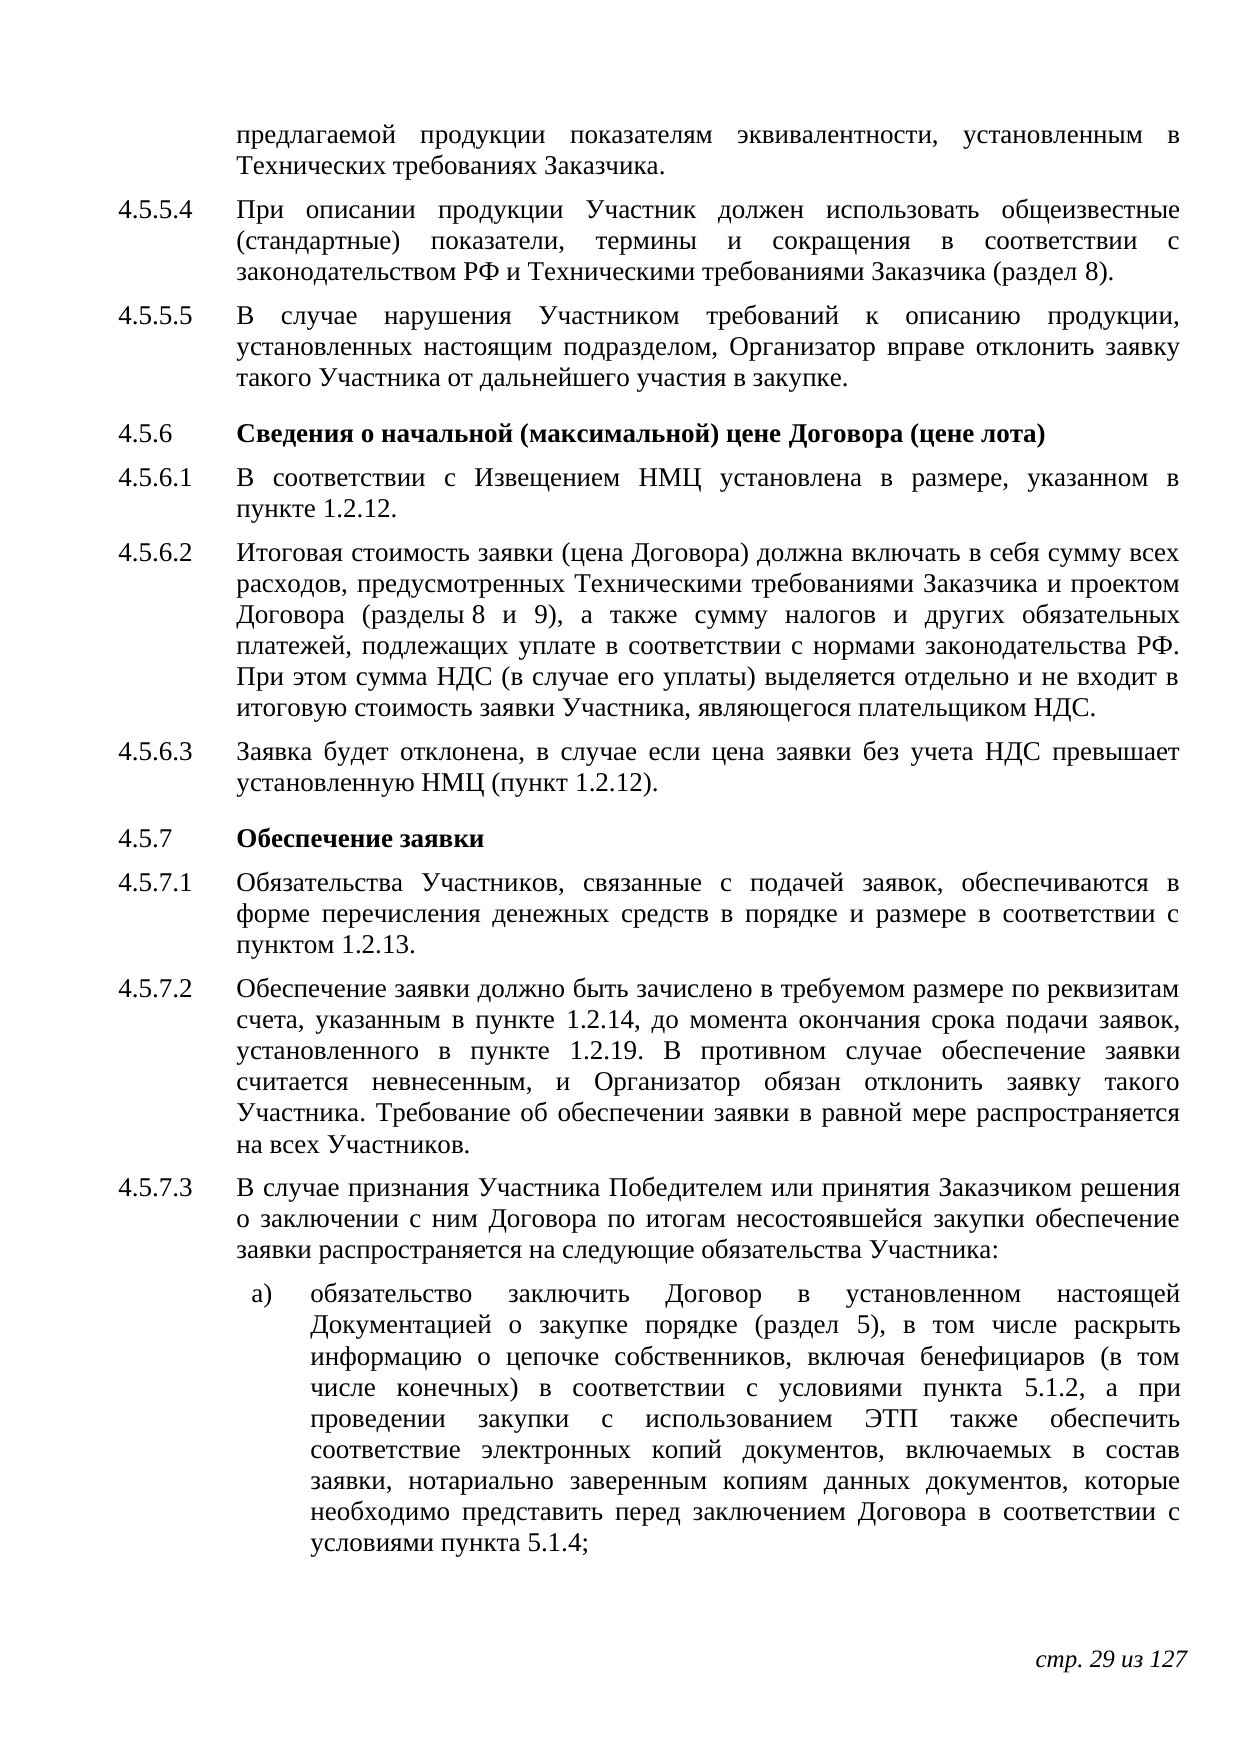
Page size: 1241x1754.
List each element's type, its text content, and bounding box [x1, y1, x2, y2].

text Обязательства Участников, связанные с подачей заявок, обеспечиваются в форме перечисления денежных средств в порядке и размере в соответствии с пунктом 1.2.13. [118, 866, 1181, 959]
text В соответствии с Извещением НМЦ установлена в размере, указанном в пункте 1.2.12. [118, 461, 1181, 523]
text Итоговая стоимость заявки (цена Договора) должна включать в себя сумму всех расходов, предусмотренных Техническими требованиями Заказчика и проектом Договора (разделы 8 и 9), а также сумму налогов и других обязательных платежей, подлежащих уплате в соответствии с нормами законодательства РФ. При этом сумма НДС (в случае его уплаты) выделяется отдельно и не входит в итоговую стоимость заявки Участника, являющегося плательщиком НДС. [118, 536, 1181, 723]
text В случае нарушения Участником требований к описанию продукции, установленных настоящим подразделом, Организатор вправе отклонить заявку такого Участника от дальнейшего участия в закупке. [118, 299, 1181, 392]
text Сведения о начальной (максимальной) цене Договора (цене лота) [118, 417, 1181, 448]
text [118, 118, 1181, 180]
text В случае признания Участника Победителем или принятия Заказчиком решения о заключении с ним Договора по итогам несостоявшейся закупки обеспечение заявки распространяется на следующие обязательства Участника: [118, 1171, 1181, 1265]
text При описании продукции Участник должен использовать общеизвестные (стандартные) показатели, термины и сокращения в соответствии с законодательством РФ и Техническими требованиями Заказчика (раздел 8). [118, 193, 1181, 286]
text Заявка будет отклонена, в случае если цена заявки без учета НДС превышает установленную НМЦ (пункт 1.2.12). [118, 735, 1181, 797]
text Обеспечение заявки [118, 822, 1181, 853]
text Обеспечение заявки должно быть зачислено в требуемом размере по реквизитам счета, указанным в пункте 1.2.14, до момента окончания срока подачи заявок, установленного в пункте 1.2.19. В противном случае обеспечение заявки считается невнесенным, и Организатор обязан отклонить заявку такого Участника. Требование об обеспечении заявки в равной мере распространяется на всех Участников. [118, 972, 1181, 1159]
text обязательство заключить Договор в установленном настоящей Документацией о закупке порядке (раздел 5), в том числе раскрыть информацию о цепочке собственников, включая бенефициаров (в том числе конечных) в соответствии с условиями пункта 5.1.2, а при проведении закупки с использованием ЭТП также обеспечить соответствие электронных копий документов, включаемых в состав заявки, нотариально заверенным копиям данных документов, которые необходимо представить перед заключением Договора в соответствии с условиями пункта 5.1.4; [251, 1277, 1181, 1558]
